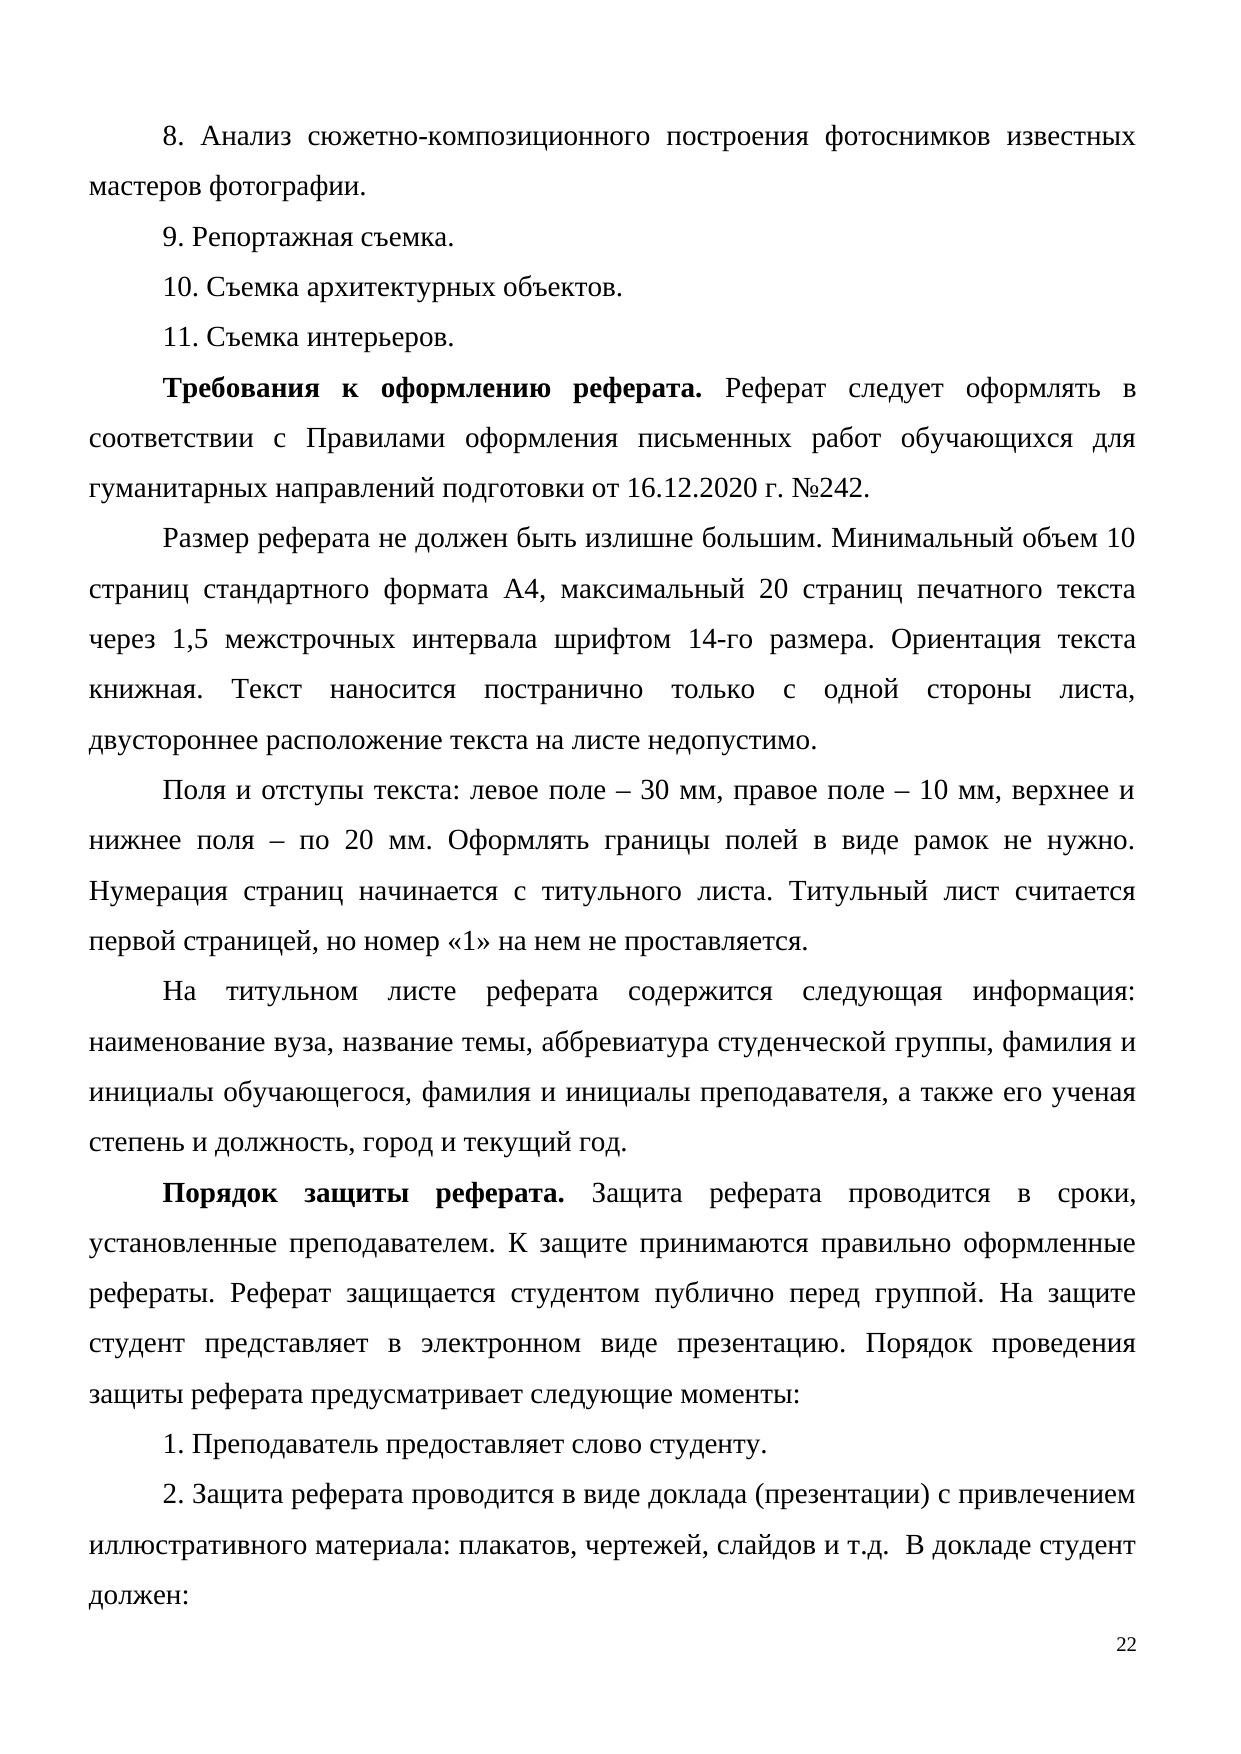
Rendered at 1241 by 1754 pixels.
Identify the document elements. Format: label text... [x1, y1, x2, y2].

text Размер реферата не должен быть излишне большим. Минимальный объем 10 страниц стандартного формата А4, максимальный 20 страниц печатного текста через 1,5 межстрочных интервала шрифтом 14-го размера. Ориентация текста книжная. Текст наносится постранично только с одной стороны листа, двустороннее расположение текста на листе недопустимо. [89, 521, 1137, 755]
text Порядок защиты реферата. Защита реферата проводится в сроки, установленные преподавателем. К защите принимаются правильно оформленные рефераты. Реферат защищается студентом публично перед группой. На защите студент представляет в электронном виде презентацию. Порядок проведения защиты реферата предусматривает следующие моменты: [89, 1175, 1137, 1409]
text 1. Преподаватель предоставляет слово студенту. [89, 1426, 1137, 1460]
text 11. Съемка интерьеров. [89, 319, 1137, 353]
text 2. Защита реферата проводится в виде доклада (презентации) с привлечением иллюстративного материала: плакатов, чертежей, слайдов и т.д. В докладе студент должен: [89, 1477, 1137, 1611]
text Поля и отступы текста: левое поле – 30 мм, правое поле – 10 мм, верхнее и нижнее поля – по 20 мм. Оформлять границы полей в виде рамок не нужно. Нумерация страниц начинается с титульного листа. Титульный лист считается первой страницей, но номер «1» на нем не проставляется. [89, 772, 1137, 957]
text Требования к оформлению реферата. Реферат следует оформлять в соответствии с Правилами оформления письменных работ обучающихся для гуманитарных направлений подготовки от 16.12.2020 г. №242. [89, 370, 1137, 504]
text 8. Анализ сюжетно-композиционного построения фотоснимков известных мастеров фотографии. [89, 118, 1137, 202]
text На титульном листе реферата содержится следующая информация: наименование вуза, название темы, аббревиатура студенческой группы, фамилия и инициалы обучающегося, фамилия и инициалы преподавателя, а также его ученая степень и должность, город и текущий год. [89, 973, 1137, 1158]
text 9. Репортажная съемка. [89, 219, 1137, 252]
text 10. Съемка архитектурных объектов. [89, 269, 1137, 303]
